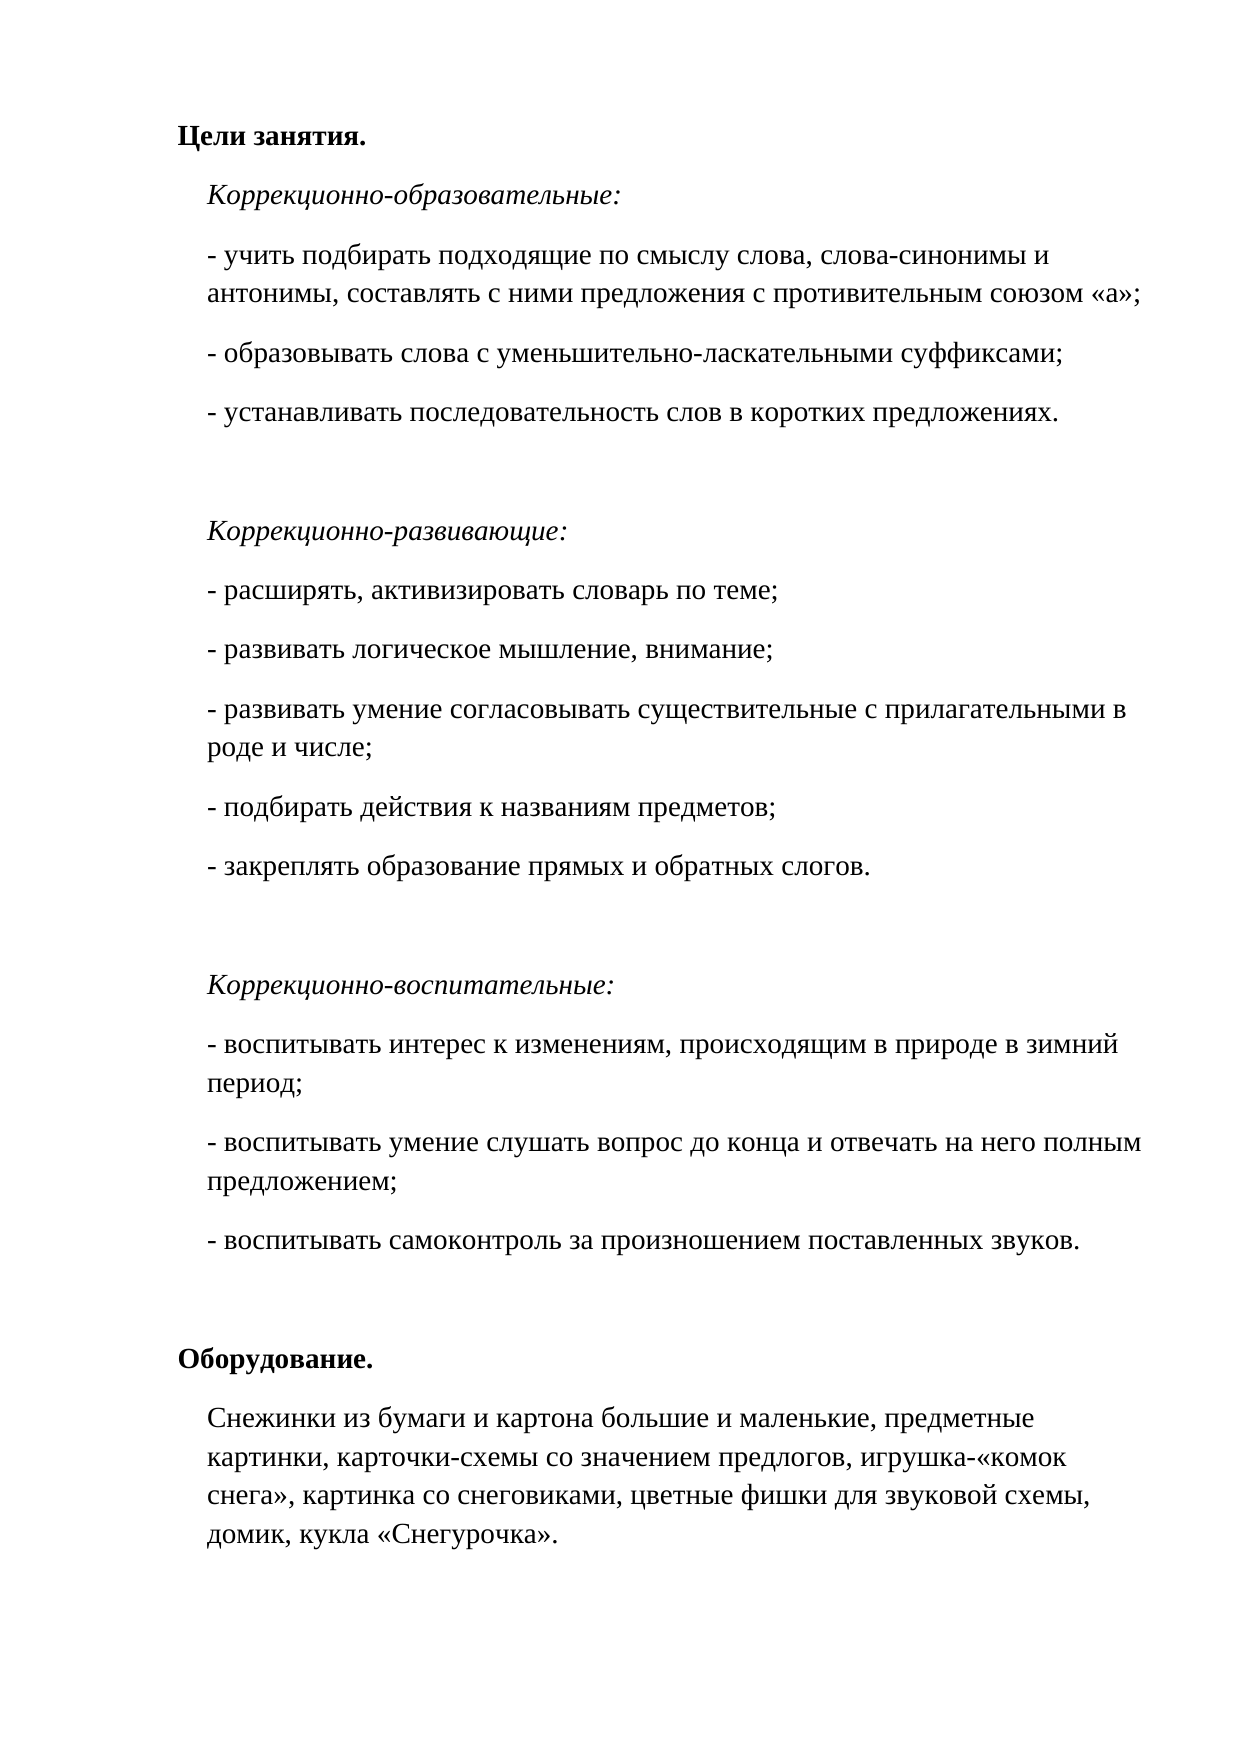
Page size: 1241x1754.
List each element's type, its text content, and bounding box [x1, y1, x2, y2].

text Оборудование. [177, 1341, 1152, 1374]
text - закреплять образование прямых и обратных слогов. [207, 848, 1152, 882]
text - развивать умение согласовывать существительные с прилагательными в роде и числе; [207, 691, 1152, 763]
text - расширять, активизировать словарь по теме; [207, 572, 1152, 606]
text Коррекционно-образовательные: [207, 177, 1152, 211]
text - устанавливать последовательность слов в коротких предложениях. [207, 394, 1152, 428]
text - воспитывать интерес к изменениям, происходящим в природе в зимний период; [207, 1026, 1152, 1098]
text Цели занятия. [177, 118, 1152, 152]
text Коррекционно-развивающие: [207, 513, 1152, 546]
text - подбирать действия к названиям предметов; [207, 789, 1152, 822]
text - учить подбирать подходящие по смыслу слова, слова-синонимы и антонимы, составлять с ними предложения с противительным союзом «а»; [207, 237, 1152, 309]
text - воспитывать умение слушать вопрос до конца и отвечать на него полным предложением; [207, 1124, 1152, 1196]
text - воспитывать самоконтроль за произношением поставленных звуков. [207, 1222, 1152, 1256]
text - развивать логическое мышление, внимание; [207, 632, 1152, 665]
text Коррекционно-воспитательные: [207, 967, 1152, 1001]
text - образовывать слова с уменьшительно-ласкательными суффиксами; [207, 335, 1152, 368]
text Снежинки из бумаги и картона большие и маленькие, предметные картинки, карточки-схемы со значением предлогов, игрушка-«комок снега», картинка со снеговиками, цветные фишки для звуковой схемы, домик, кукла «Снегурочка». [207, 1400, 1152, 1549]
